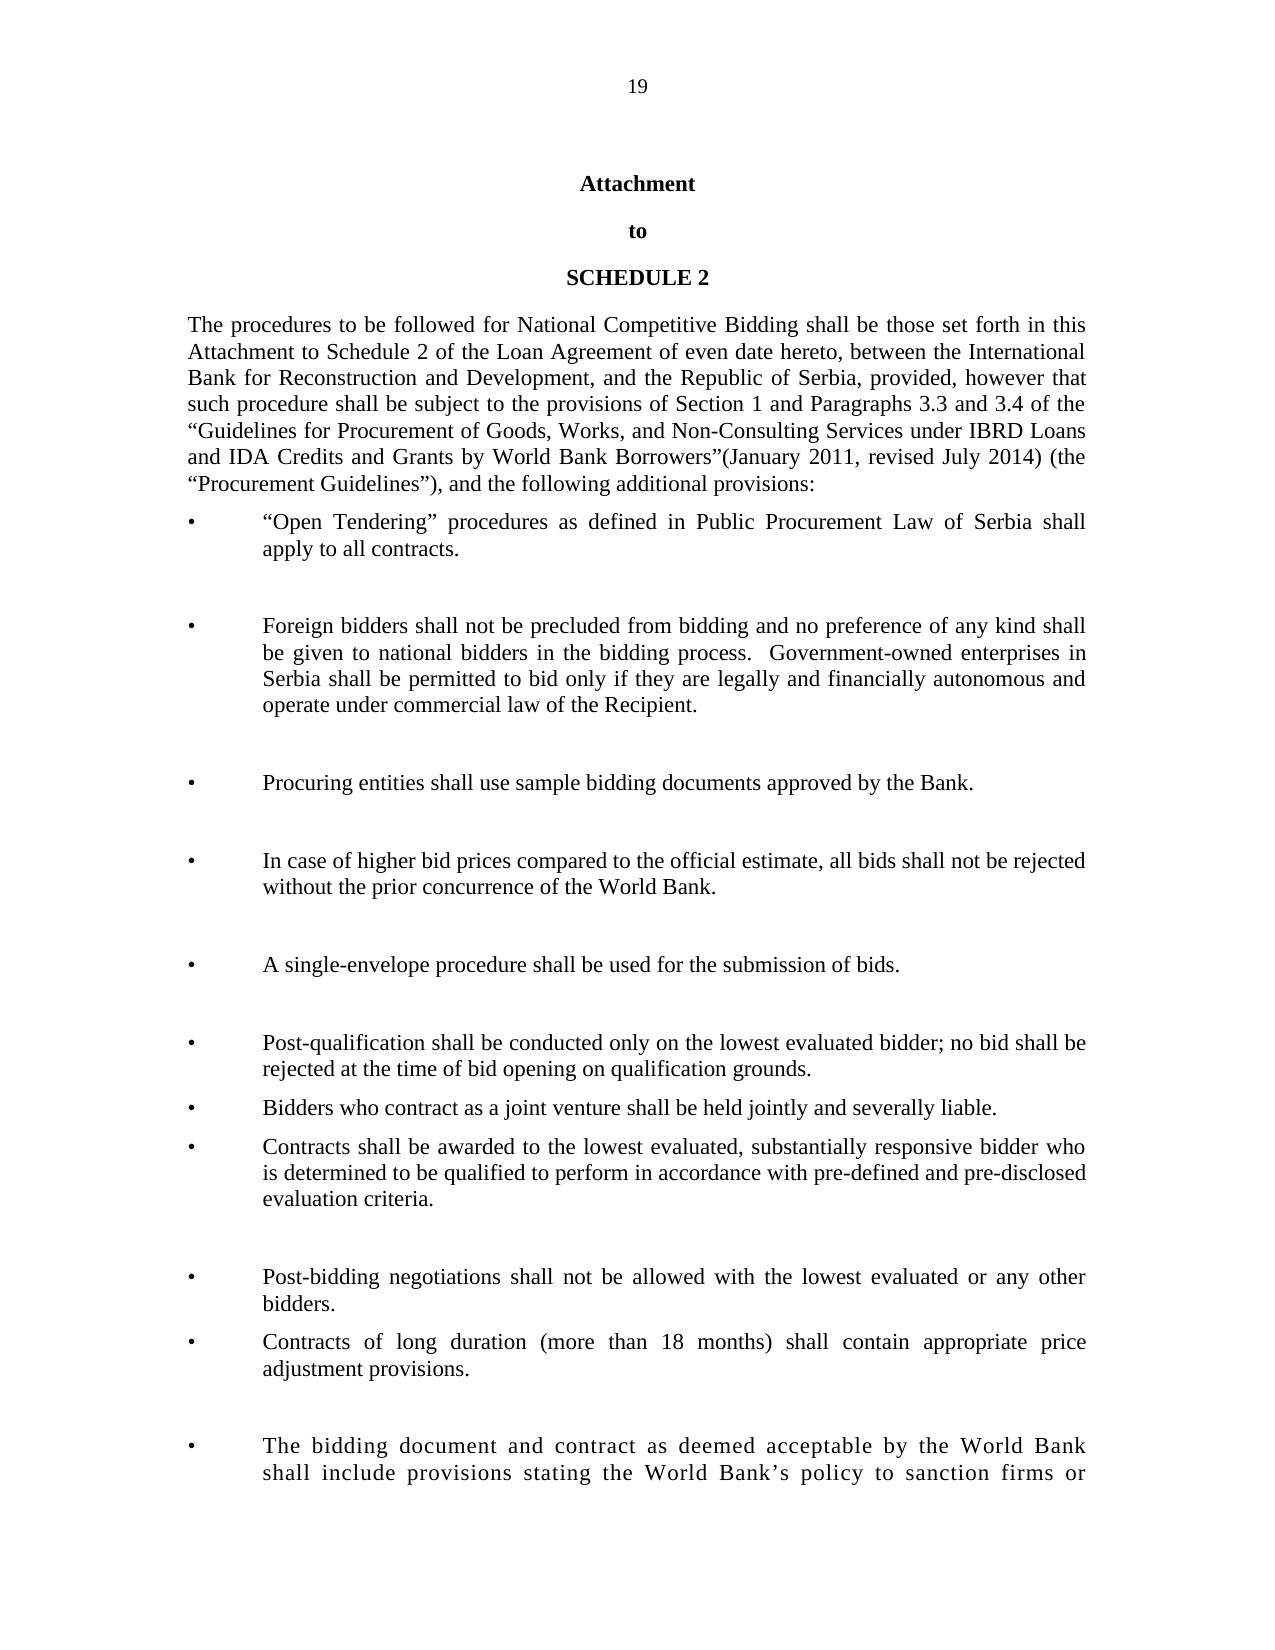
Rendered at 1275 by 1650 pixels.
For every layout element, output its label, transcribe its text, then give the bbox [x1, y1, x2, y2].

text • “Open Tendering” procedures as defined in Public Procurement Law of Serbia shall apply to all contracts. [187, 508, 1087, 561]
text • In case of higher bid prices compared to the official estimate, all bids shall not be rejected without the prior concurrence of the World Bank. [187, 847, 1087, 900]
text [187, 1432, 1087, 1485]
text • A single-envelope procedure shall be used for the submission of bids. [187, 951, 1087, 977]
text • Foreign bidders shall not be precluded from bidding and no preference of any kind shall be given to national bidders in the bidding process. Government-owned enterprises in Serbia shall be permitted to bid only if they are legally and financially autonomous and operate under commercial law of the Recipient. [187, 612, 1087, 718]
text • Post-bidding negotiations shall not be allowed with the lowest evaluated or any other bidders. [187, 1263, 1087, 1316]
text Attachment [187, 170, 1087, 196]
text • Contracts of long duration (more than 18 months) shall contain appropriate price adjustment provisions. [187, 1328, 1087, 1381]
text • Contracts shall be awarded to the lowest evaluated, substantially responsive bidder who is determined to be qualified to perform in accordance with pre-defined and pre-disclosed evaluation criteria. [187, 1133, 1087, 1212]
text • Post-qualification shall be conducted only on the lowest evaluated bidder; no bid shall be rejected at the time of bid opening on qualification grounds. [187, 1029, 1087, 1081]
text SCHEDULE 2 [187, 264, 1087, 291]
text • Procuring entities shall use sample bidding documents approved by the Bank. [187, 769, 1087, 796]
text to [187, 217, 1087, 243]
text • Bidders who contract as a joint venture shall be held jointly and severally liable. [187, 1094, 1087, 1120]
text The procedures to be followed for National Competitive Bidding shall be those set forth in this Attachment to Schedule 2 of the Loan Agreement of even date hereto, between the International Bank for Reconstruction and Development, and the Republic of Serbia, provided, however that such procedure shall be subject to the provisions of Section 1 and Paragraphs 3.3 and 3.4 of the “Guidelines for Procurement of Goods, Works, and Non-Consulting Services under IBRD Loans and IDA Credits and Grants by World Bank Borrowers”(January 2011, revised July 2014) (the “Procurement Guidelines”), and the following additional provisions: [187, 311, 1087, 496]
